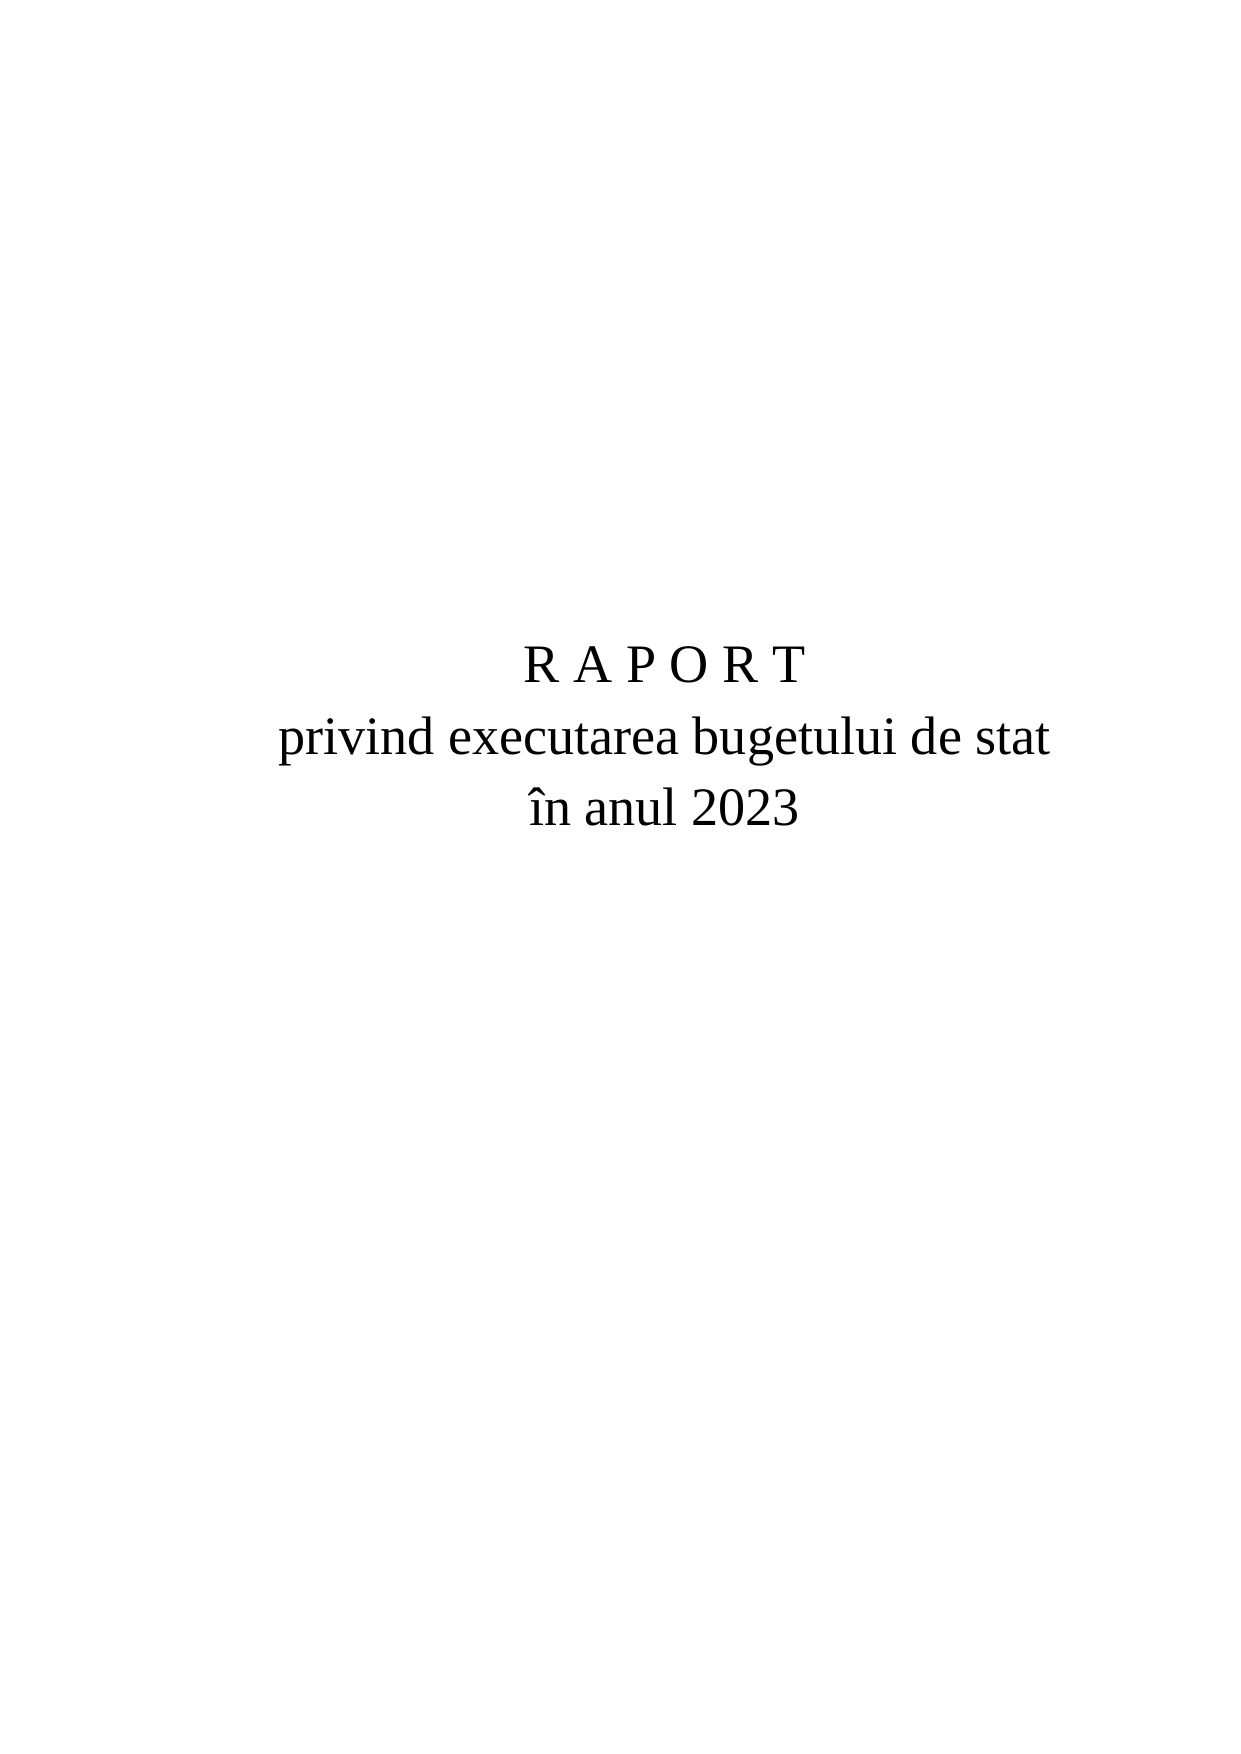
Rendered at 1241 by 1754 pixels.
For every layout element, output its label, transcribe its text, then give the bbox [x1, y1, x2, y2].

text privind executarea bugetului de stat [177, 703, 1152, 766]
text R A P O R T [177, 632, 1152, 694]
text în anul 2023 [177, 775, 1152, 837]
